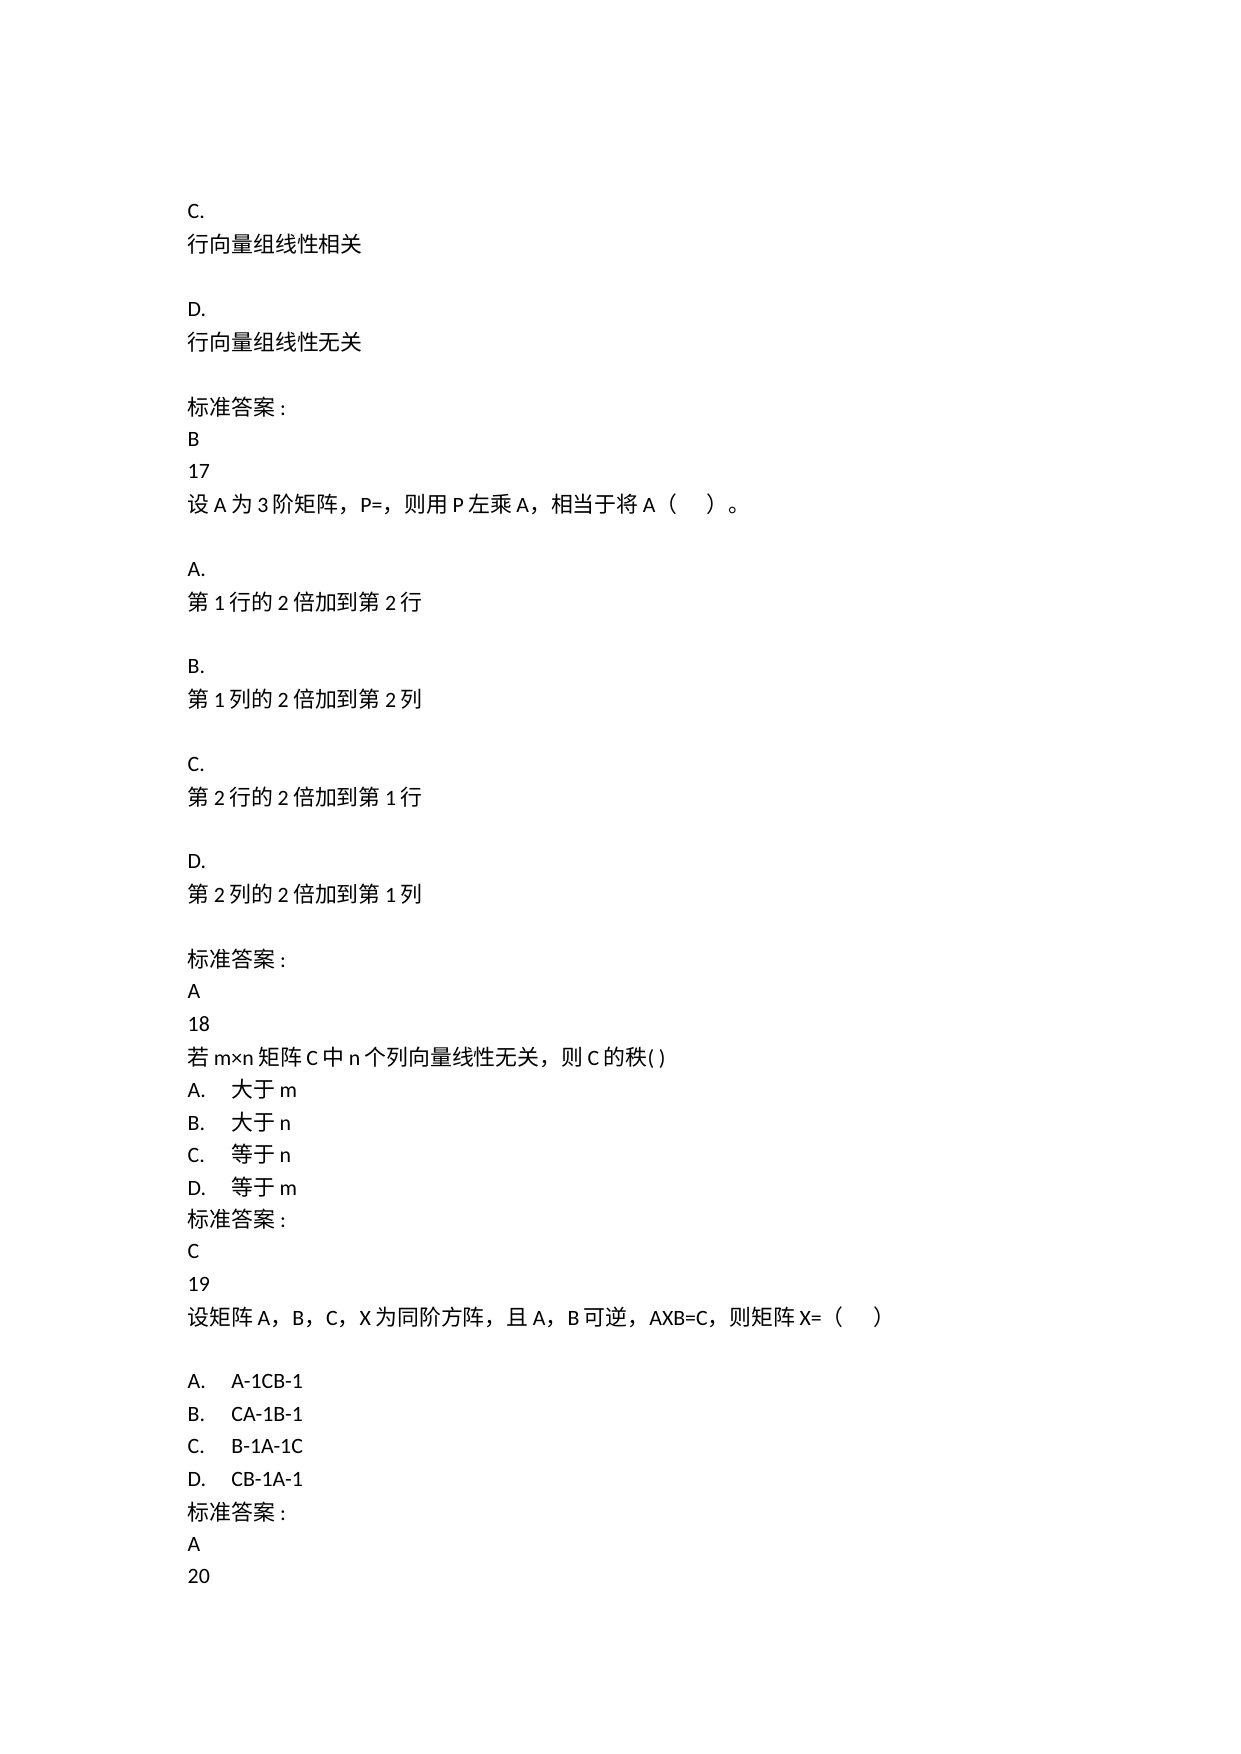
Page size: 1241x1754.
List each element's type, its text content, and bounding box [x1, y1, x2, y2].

text D. [187, 292, 1053, 324]
text 标准答案 : [187, 389, 1053, 422]
text 17 [187, 454, 1053, 487]
text B. CA-1B-1 [187, 1397, 1053, 1429]
text 第1列的2倍加到第2列 [187, 682, 1053, 714]
text C [187, 1234, 1053, 1267]
text 19 [187, 1267, 1053, 1299]
text A [187, 1527, 1053, 1559]
text A. [187, 552, 1053, 584]
text 若m×n矩阵C中n个列向量线性无关，则C的秩( ) [187, 1039, 1053, 1072]
text 行向量组线性相关 [187, 227, 1053, 259]
text B. [187, 649, 1053, 682]
text 行向量组线性无关 [187, 324, 1053, 357]
text 18 [187, 1007, 1053, 1039]
text 第1行的2倍加到第2行 [187, 584, 1053, 617]
text C. B-1A-1C [187, 1429, 1053, 1462]
text A. 大于m [187, 1072, 1053, 1104]
text A [187, 974, 1053, 1007]
text D. 等于m [187, 1169, 1053, 1202]
text 第2列的2倍加到第1列 [187, 877, 1053, 909]
text A. A-1CB-1 [187, 1364, 1053, 1397]
text 标准答案 : [187, 1494, 1053, 1527]
text 设矩阵A，B，C，X为同阶方阵，且A，B可逆，AXB=C，则矩阵X=（ ） [187, 1299, 1053, 1332]
text 标准答案 : [187, 1202, 1053, 1234]
text D. [187, 844, 1053, 877]
text C. 等于n [187, 1137, 1053, 1169]
text C. [187, 194, 1053, 227]
text B. 大于n [187, 1104, 1053, 1137]
text D. CB-1A-1 [187, 1462, 1053, 1494]
text 第2行的2倍加到第1行 [187, 779, 1053, 812]
text 20 [187, 1559, 1053, 1592]
text 标准答案 : [187, 942, 1053, 974]
text C. [187, 747, 1053, 779]
text B [187, 422, 1053, 454]
text 设A为3阶矩阵，P=，则用P左乘A，相当于将A（ ）。 [187, 487, 1053, 519]
